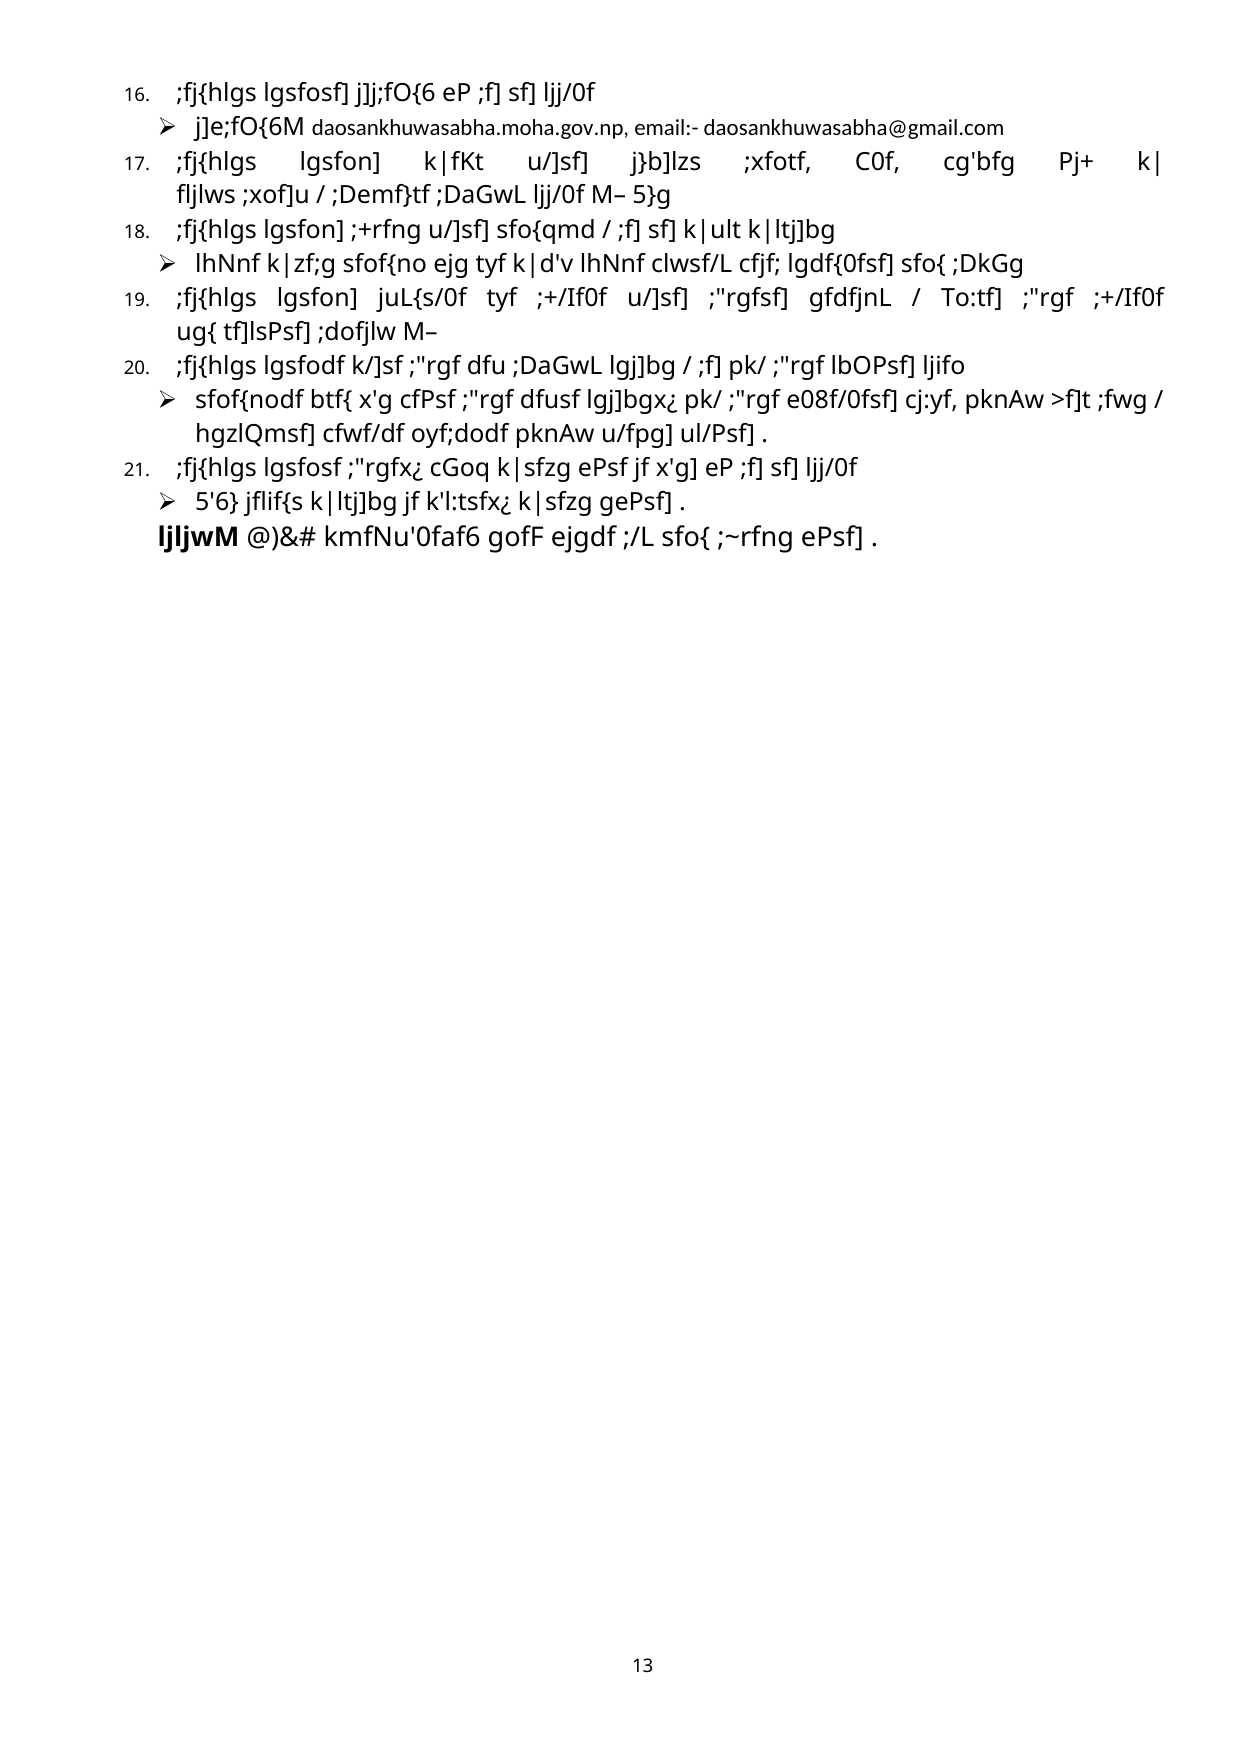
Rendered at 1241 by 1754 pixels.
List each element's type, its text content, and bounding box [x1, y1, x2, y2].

list 5'6} jflif{s k|ltj]bg jf k'l:tsfx¿ k|sfzg gePsf] . [157, 484, 1165, 518]
list ;fj{hlgs lgsfosf ;"rgfx¿ cGoq k|sfzg ePsf jf x'g] eP ;f] sf] ljj/0f [150, 450, 1165, 484]
text ljljwM @)&# kmfNu'0faf6 gofF ejgdf ;/L sfo{ ;~rfng ePsf] . [157, 518, 1165, 555]
list lhNnf k|zf;g sfof{no ejg tyf k|d'v lhNnf clwsf/L cfjf; lgdf{0fsf] sfo{ ;DkGg [157, 245, 1165, 279]
list ;fj{hlgs lgsfon] ;+rfng u/]sf] sfo{qmd / ;f] sf] k|ult k|ltj]bg [150, 211, 1165, 245]
list ;fj{hlgs lgsfodf k/]sf ;"rgf dfu ;DaGwL lgj]bg / ;f] pk/ ;"rgf lbOPsf] ljifo [150, 347, 1165, 382]
list ;fj{hlgs lgsfosf] j]j;fO{6 eP ;f] sf] ljj/0f [150, 75, 1165, 109]
list j]e;fO{6M daosankhuwasabha.moha.gov.np, email:- daosankhuwasabha@gmail.com [157, 109, 1165, 143]
list sfof{nodf btf{ x'g cfPsf ;"rgf dfusf lgj]bgx¿ pk/ ;"rgf e08f/0fsf] cj:yf, pknAw >f]t ;fwg / hgzlQmsf] cfwf/df oyf;dodf pknAw u/fpg] ul/Psf] . [157, 382, 1165, 450]
list ;fj{hlgs lgsfon] k|fKt u/]sf] j}b]lzs ;xfotf, C0f, cg'bfg Pj+ k|fljlws ;xof]u / ;Demf}tf ;DaGwL ljj/0f M– 5}g [150, 143, 1165, 211]
list ;fj{hlgs lgsfon] juL{s/0f tyf ;+/If0f u/]sf] ;"rgfsf] gfdfjnL / To:tf] ;"rgf ;+/If0f ug{ tf]lsPsf] ;dofjlw M– [150, 279, 1165, 347]
